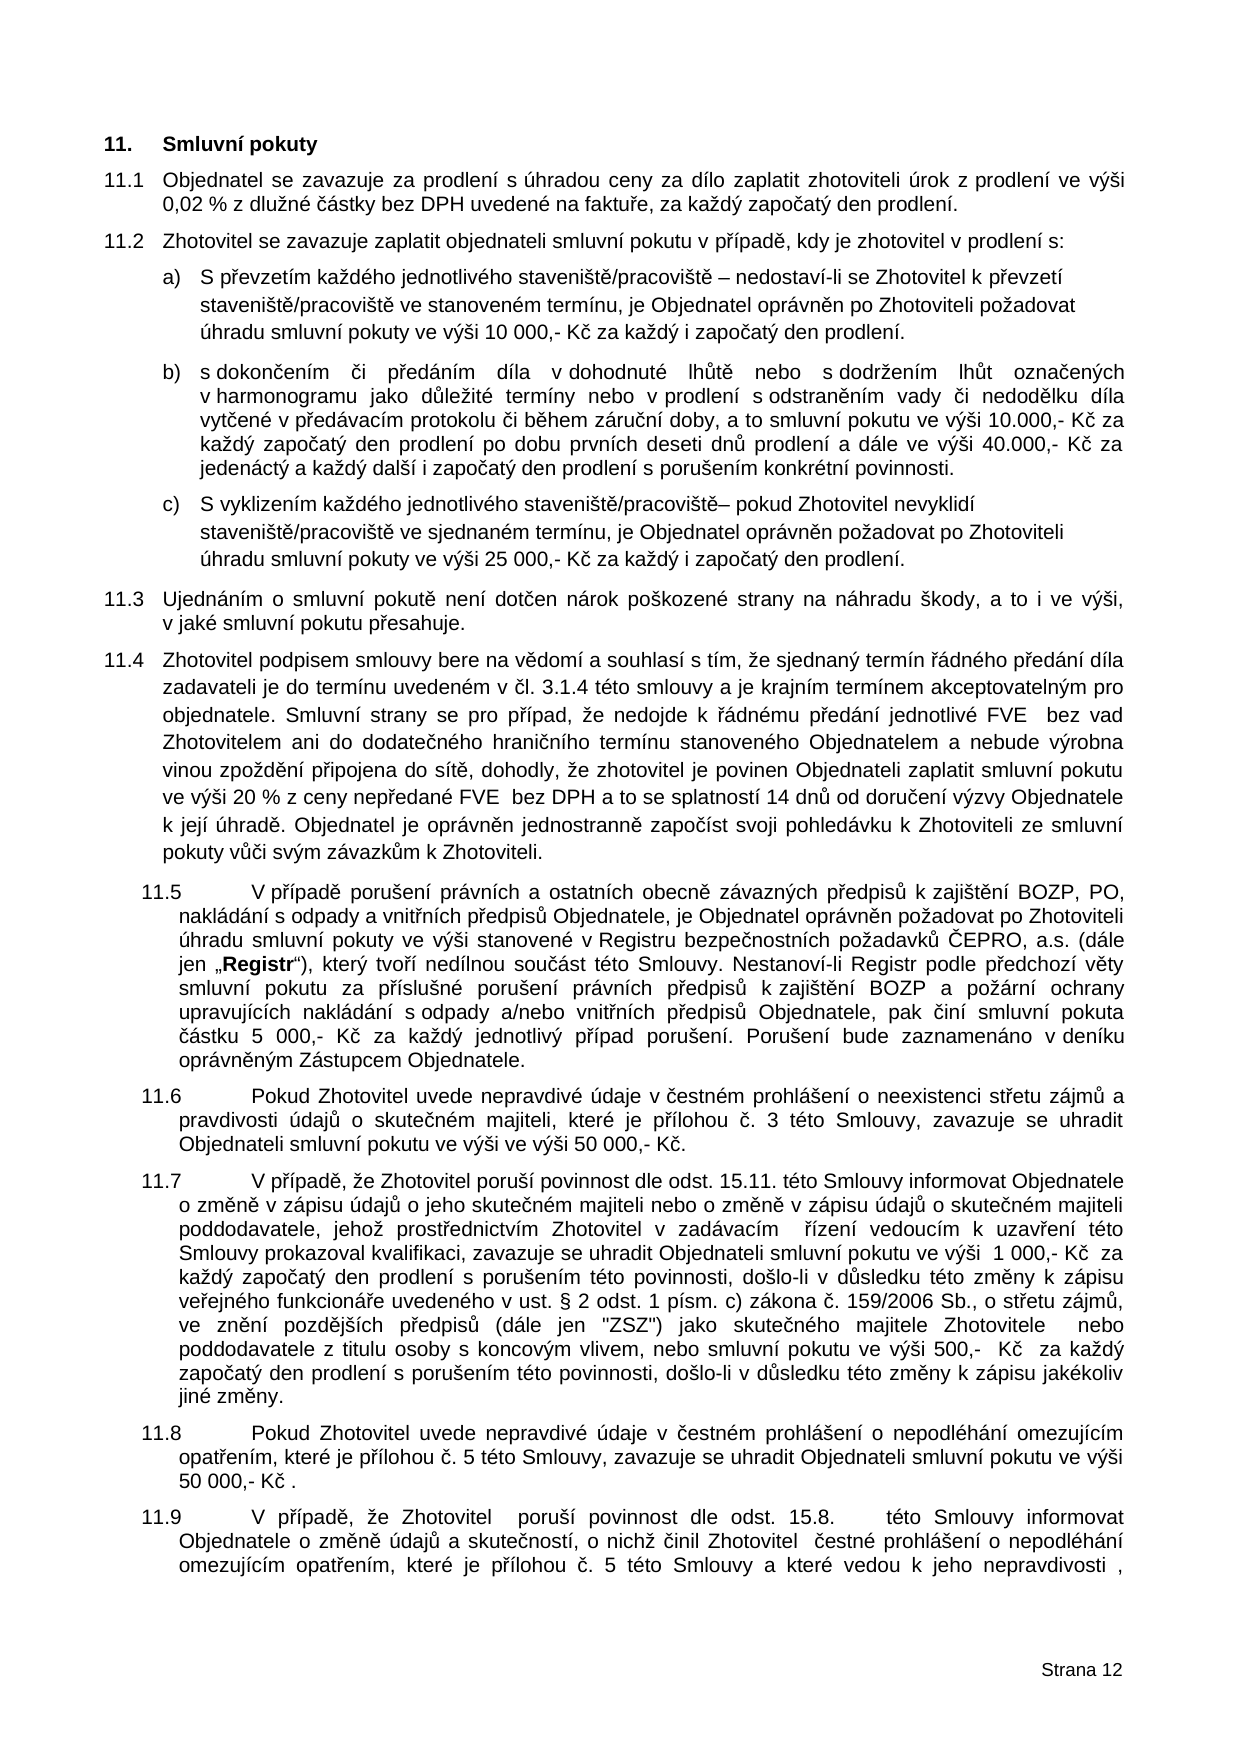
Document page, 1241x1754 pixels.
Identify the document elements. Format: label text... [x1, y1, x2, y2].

list Zhotovitel podpisem smlouvy bere na vědomí a souhlasí s tím, že sjednaný termín řádného předání díla zadavateli je do termínu uvedeném v čl. 3.1.4 této smlouvy a je krajním termínem akceptovatelným pro objednatele. Smluvní strany se pro případ, že nedojde k řádnému předání jednotlivé FVE bez vad Zhotovitelem ani do dodatečného hraničního termínu stanoveného Objednatelem a nebude výrobna vinou zpoždění připojena do sítě, dohodly, že zhotovitel je povinen Objednateli zaplatit smluvní pokutu ve výši 20 % z ceny nepředané FVE bez DPH a to se splatností 14 dnů od doručení výzvy Objednatele k její úhradě. Objednatel je oprávněn jednostranně započíst svoji pohledávku k Zhotoviteli ze smluvní pokuty vůči svým závazkům k Zhotoviteli. [103, 648, 1125, 864]
list Objednatel se zavazuje za prodlení s úhradou ceny za dílo zaplatit zhotoviteli úrok z prodlení ve výši 0,02 % z dlužné částky bez DPH uvedené na faktuře, za každý započatý den prodlení. [103, 168, 1125, 216]
list Pokud Zhotovitel uvede nepravdivé údaje v čestném prohlášení o neexistenci střetu zájmů a pravdivosti údajů o skutečném majiteli, které je přílohou č. 3 této Smlouvy, zavazuje se uhradit Objednateli smluvní pokutu ve výši ve výši 50 000,- Kč. [141, 1084, 1125, 1156]
list Ujednáním o smluvní pokutě není dotčen nárok poškozené strany na náhradu škody, a to i ve výši, v jaké smluvní pokutu přesahuje. [103, 587, 1125, 635]
list s dokončením či předáním díla v dohodnuté lhůtě nebo s dodržením lhůt označených v harmonogramu jako důležité termíny nebo v prodlení s odstraněním vady či nedodělku díla vytčené v předávacím protokolu či během záruční doby, a to smluvní pokutu ve výši 10.000,- Kč za každý započatý den prodlení po dobu prvních deseti dnů prodlení a dále ve výši 40.000,- Kč za jedenáctý a každý další i započatý den prodlení s porušením konkrétní povinnosti. [162, 360, 1125, 480]
list S převzetím každého jednotlivého staveniště/pracoviště – nedostaví-li se Zhotovitel k převzetí staveniště/pracoviště ve stanoveném termínu, je Objednatel oprávněn po Zhotoviteli požadovat úhradu smluvní pokuty ve výši 10 000,- Kč za každý i započatý den prodlení. [162, 265, 1125, 344]
list V případě, že Zhotovitel poruší povinnost dle odst. 15.11. této Smlouvy informovat Objednatele o změně v zápisu údajů o jeho skutečném majiteli nebo o změně v zápisu údajů o skutečném majiteli poddodavatele, jehož prostřednictvím Zhotovitel v zadávacím řízení vedoucím k uzavření této Smlouvy prokazoval kvalifikaci, zavazuje se uhradit Objednateli smluvní pokutu ve výši 1 000,- Kč za každý započatý den prodlení s porušením této povinnosti, došlo-li v důsledku této změny k zápisu veřejného funkcionáře uvedeného v ust. § 2 odst. 1 písm. c) zákona č. 159/2006 Sb., o střetu zájmů, ve znění pozdějších předpisů (dále jen "ZSZ") jako skutečného majitele Zhotovitele nebo poddodavatele z titulu osoby s koncovým vlivem, nebo smluvní pokutu ve výši 500,- Kč za každý započatý den prodlení s porušením této povinnosti, došlo-li v důsledku této změny k zápisu jakékoliv jiné změny. [141, 1169, 1125, 1408]
list Zhotovitel se zavazuje zaplatit objednateli smluvní pokutu v případě, kdy je zhotovitel v prodlení s: [103, 228, 1125, 252]
list Smluvní pokuty [103, 132, 1125, 156]
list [141, 1505, 1125, 1577]
list Pokud Zhotovitel uvede nepravdivé údaje v čestném prohlášení o nepodléhání omezujícím opatřením, které je přílohou č. 5 této Smlouvy, zavazuje se uhradit Objednateli smluvní pokutu ve výši 50 000,- Kč . [141, 1421, 1125, 1493]
list V případě porušení právních a ostatních obecně závazných předpisů k zajištění BOZP, PO, nakládání s odpady a vnitřních předpisů Objednatele, je Objednatel oprávněn požadovat po Zhotoviteli úhradu smluvní pokuty ve výši stanovené v Registru bezpečnostních požadavků ČEPRO, a.s. (dále jen „Registr“), který tvoří nedílnou součást této Smlouvy. Nestanoví-li Registr podle předchozí věty smluvní pokutu za příslušné porušení právních předpisů k zajištění BOZP a požární ochrany upravujících nakládání s odpady a/nebo vnitřních předpisů Objednatele, pak činí smluvní pokuta částku 5 000,- Kč za každý jednotlivý případ porušení. Porušení bude zaznamenáno v deníku oprávněným Zástupcem Objednatele. [141, 880, 1125, 1072]
list S vyklizením každého jednotlivého staveniště/pracoviště– pokud Zhotovitel nevyklidí staveniště/pracoviště ve sjednaném termínu, je Objednatel oprávněn požadovat po Zhotoviteli úhradu smluvní pokuty ve výši 25 000,- Kč za každý i započatý den prodlení. [162, 492, 1125, 571]
